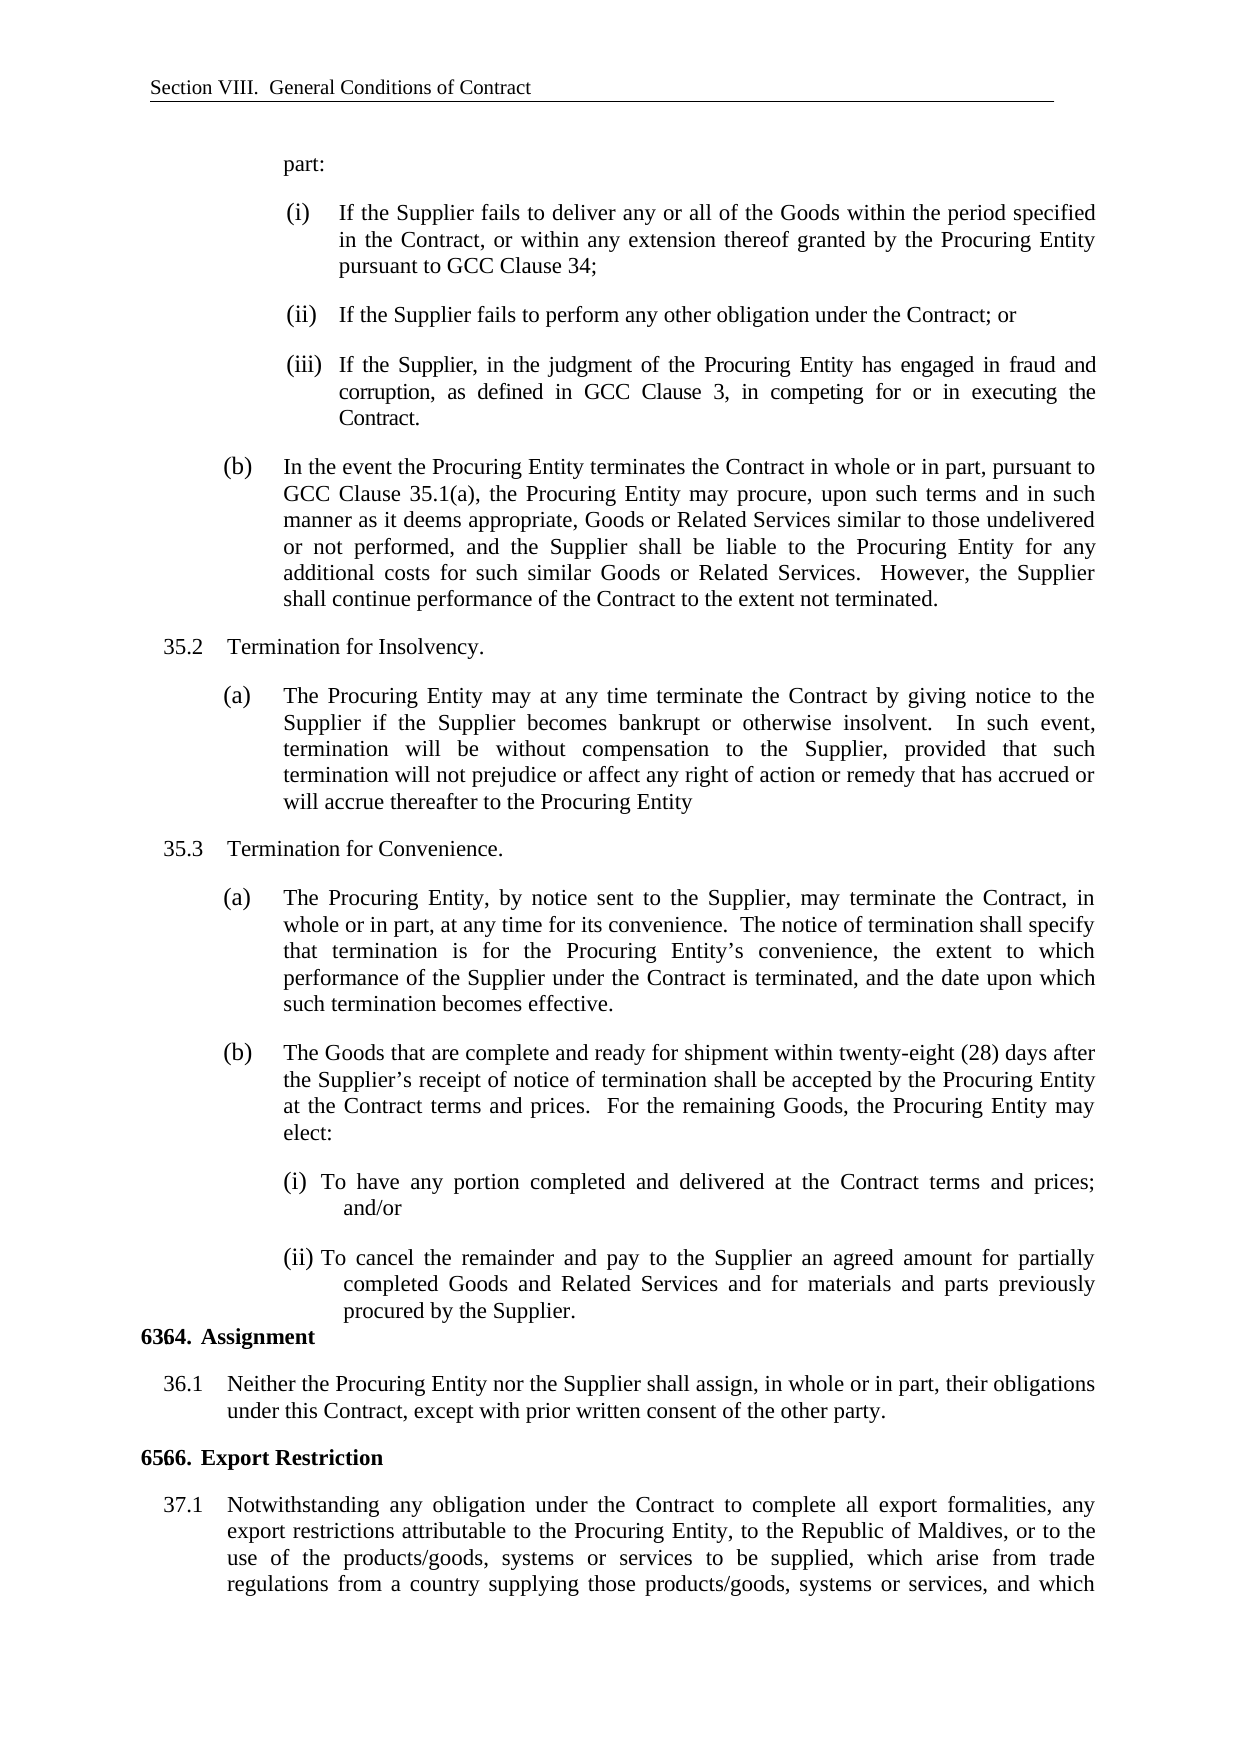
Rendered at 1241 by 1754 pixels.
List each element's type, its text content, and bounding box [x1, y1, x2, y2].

table_cell Assignment 36.1 Neither the Procuring Entity nor the Supplier shall assign, in whole or in part, their obligations under this Contract, except with prior written consent of the other party. [152, 1323, 1108, 1444]
